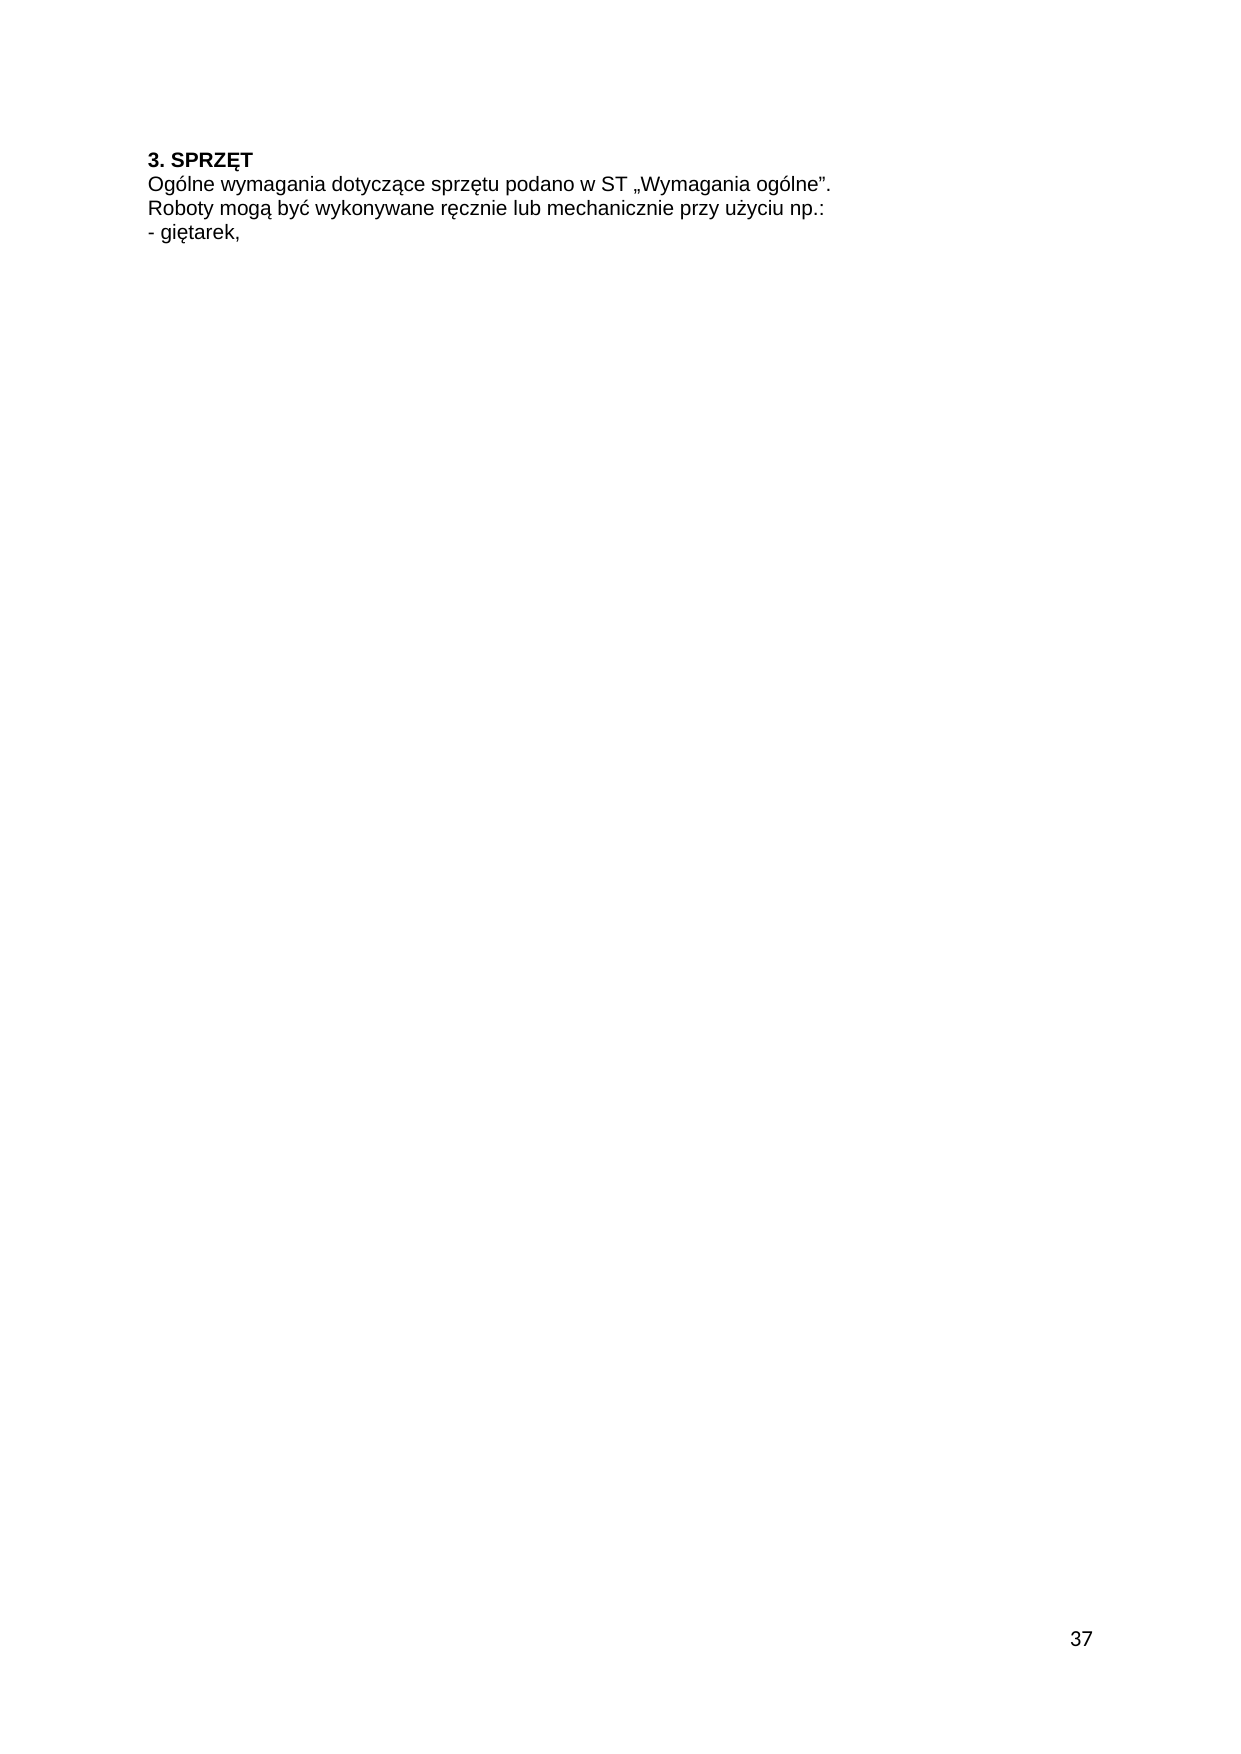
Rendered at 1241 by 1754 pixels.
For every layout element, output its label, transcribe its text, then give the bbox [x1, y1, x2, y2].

text 3. SPRZĘT [148, 148, 1093, 172]
text - giętarek, [148, 219, 1093, 243]
text Ogólne wymagania dotyczące sprzętu podano w ST „Wymagania ogólne”. [148, 172, 1093, 196]
text Roboty mogą być wykonywane ręcznie lub mechanicznie przy użyciu np.: [148, 196, 1093, 219]
